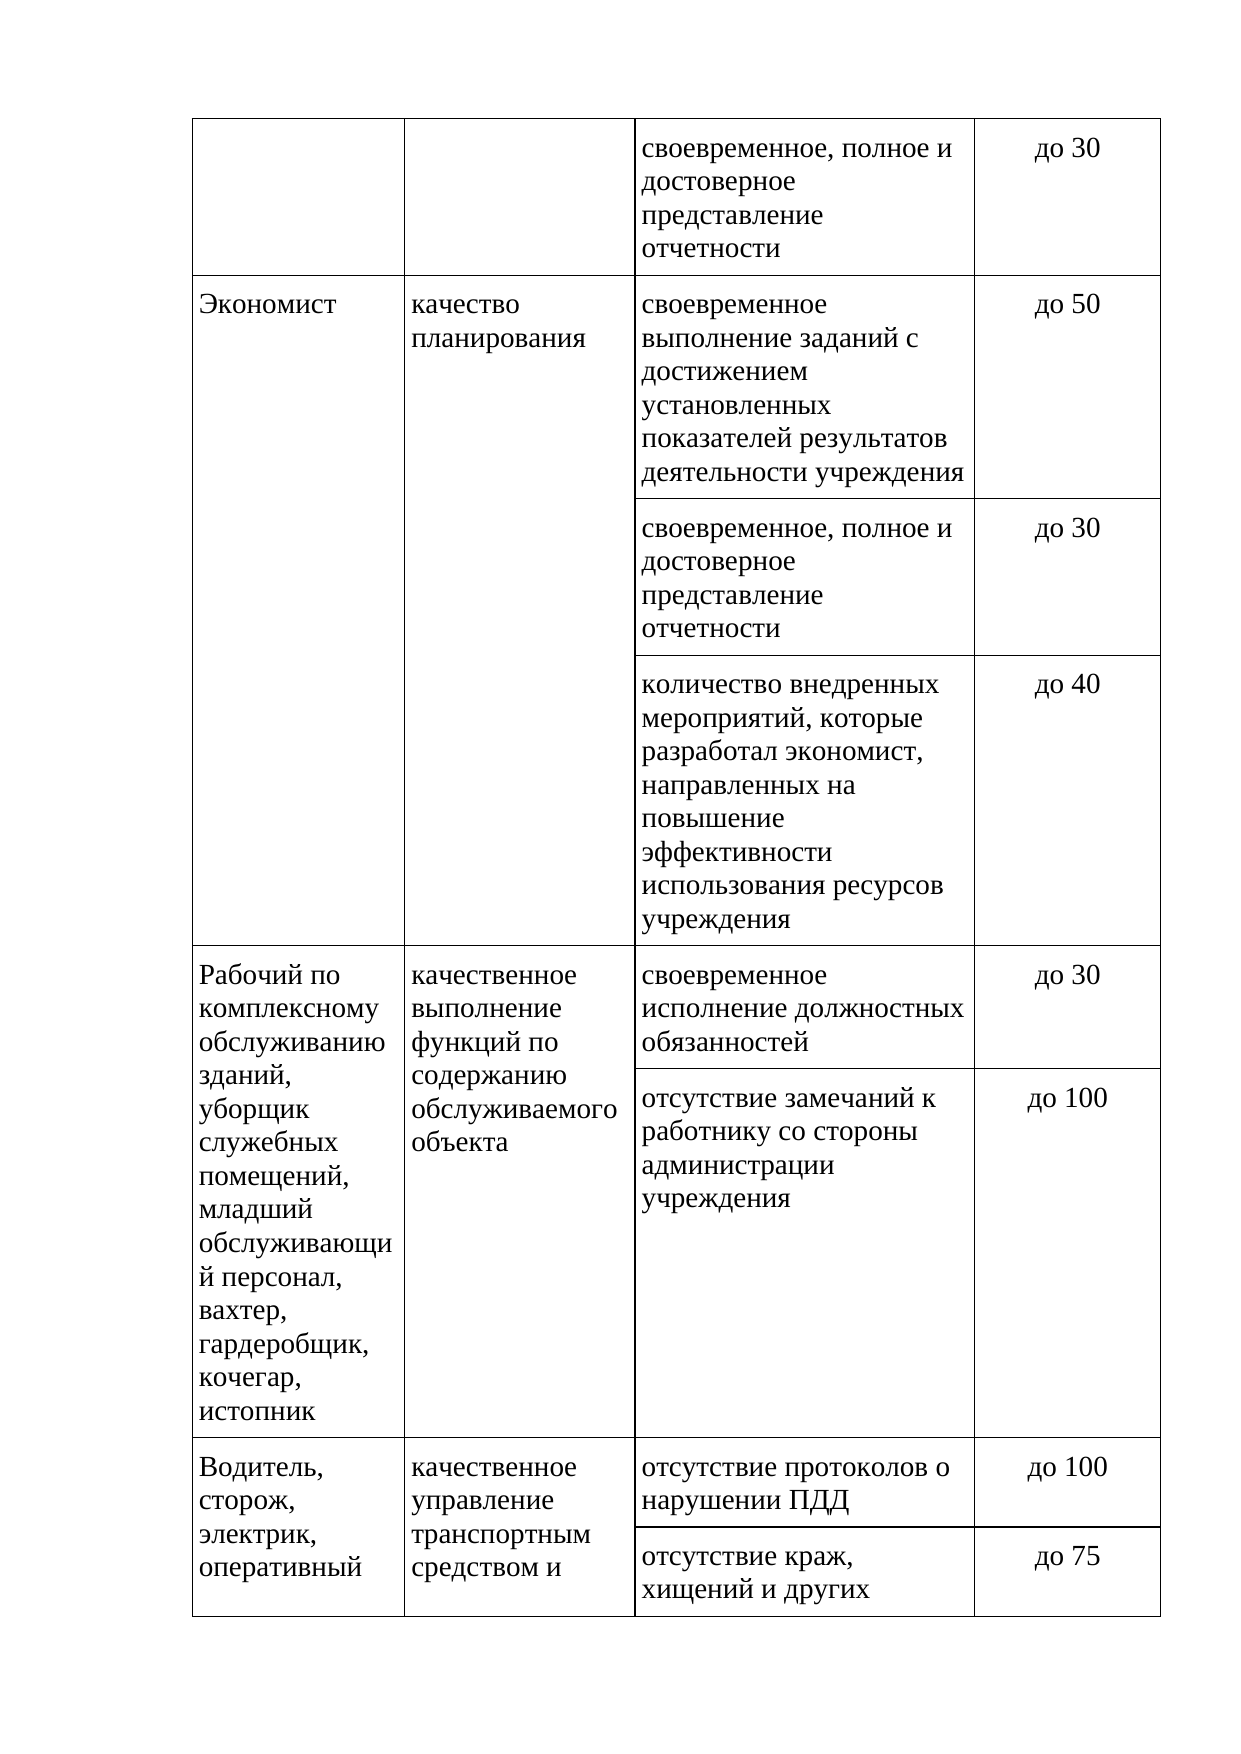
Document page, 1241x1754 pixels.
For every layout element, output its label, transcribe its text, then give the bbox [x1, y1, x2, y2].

table_cell отсутствие замечаний к работнику со стороны администрации учреждения [636, 1069, 974, 1437]
table_cell до 40 [975, 656, 1160, 945]
table_cell Водитель, сторож, электрик, оперативный дежурный, оператор котельных установок [193, 1438, 404, 1616]
table_cell до 75 [975, 1528, 1160, 1616]
table_cell отсутствие протоколов о нарушении ПДД [636, 1438, 974, 1526]
table_cell своевременное выполнение заданий с достижением установленных показателей результатов деятельности учреждения [636, 276, 974, 498]
table_cell до 30 [975, 946, 1160, 1068]
table_cell качественное выполнение функций по содержанию обслуживаемого объекта [405, 946, 634, 1437]
table_cell качество планирования [405, 276, 634, 945]
table_cell до 50 [975, 276, 1160, 498]
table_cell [636, 1528, 974, 1616]
table_cell своевременное исполнение должностных обязанностей [636, 946, 974, 1068]
table_cell Рабочий по комплексному обслуживанию зданий, уборщик служебных помещений, младший обслуживающий персонал, вахтер, гардеробщик, кочегар, истопник [193, 946, 404, 1437]
table_cell качественное управление транспортным средством и обеспечение надлежащей защиты материальных ценностей [405, 1438, 634, 1616]
table_cell до 100 [975, 1069, 1160, 1437]
table_cell своевременное, полное и достоверное представление отчетности [636, 499, 974, 654]
table_cell количество внедренных мероприятий, которые разработал экономист, направленных на повышение эффективности использования ресурсов учреждения [636, 656, 974, 945]
table_cell Экономист [193, 276, 404, 945]
table_cell до 30 [975, 499, 1160, 654]
table_cell до 30 [975, 119, 1160, 274]
table_cell до 100 [975, 1438, 1160, 1526]
table_cell своевременное, полное и достоверное представление отчетности [636, 119, 974, 274]
